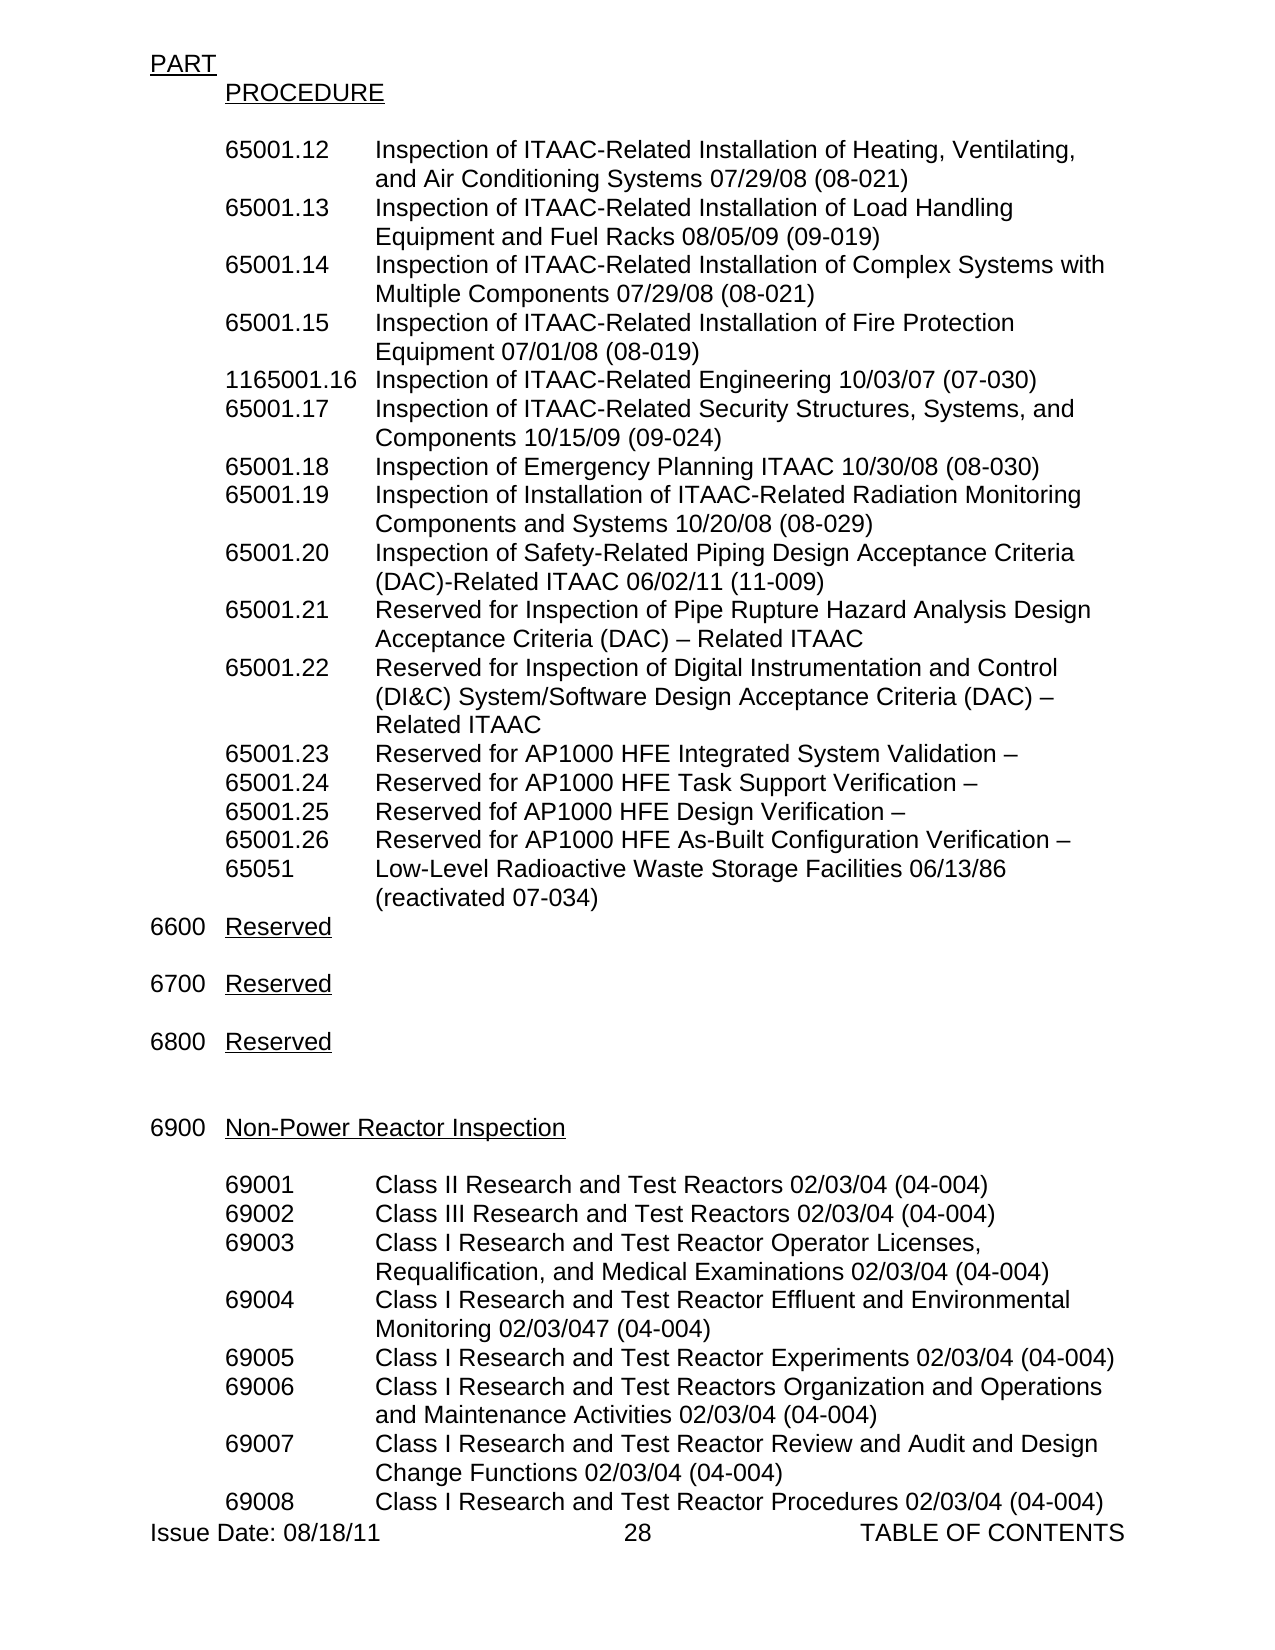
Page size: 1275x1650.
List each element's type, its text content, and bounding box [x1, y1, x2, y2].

text and Maintenance Activities 02/03/04 (04-004) [150, 1400, 1125, 1429]
text Change Functions 02/03/04 (04-004) [150, 1458, 1125, 1487]
text 69005 Class I Research and Test Reactor Experiments 02/03/04 (04-004) [150, 1343, 1125, 1372]
text 65001.21 Reserved for Inspection of Pipe Rupture Hazard Analysis Design Acceptance Criteria (DAC) – Related ITAAC [225, 595, 1125, 653]
text 69001 Class II Research and Test Reactors 02/03/04 (04-004) [150, 1170, 1125, 1199]
text 65001.24 Reserved for AP1000 HFE Task Support Verification – [150, 768, 1125, 797]
text 65001.20 Inspection of Safety-Related Piping Design Acceptance Criteria (DAC)-Related ITAAC 06/02/11 (11-009) [225, 538, 1125, 595]
text Requalification, and Medical Examinations 02/03/04 (04-004) [150, 1257, 1125, 1285]
text 69003 Class I Research and Test Reactor Operator Licenses, [150, 1228, 1125, 1257]
text 65001.16 Inspection of ITAAC-Related Engineering 10/03/07 (07-030) [150, 365, 1125, 394]
text 65001.17 Inspection of ITAAC-Related Security Structures, Systems, and Components 10/15/09 (09-024) [150, 394, 1125, 452]
text Monitoring 02/03/047 (04-004) [150, 1314, 1125, 1343]
text 65001.15 Inspection of ITAAC-Related Installation of Fire Protection Equipment 07/01/08 (08-019) [150, 308, 1125, 365]
text 65001.14 Inspection of ITAAC-Related Installation of Complex Systems with Multiple Components 07/29/08 (08-021) [150, 250, 1125, 308]
text 6700 Reserved [150, 969, 1125, 998]
text 69007 Class I Research and Test Reactor Review and Audit and Design [150, 1429, 1125, 1458]
text 69002 Class III Research and Test Reactors 02/03/04 (04-004) [150, 1199, 1125, 1228]
text 6600 Reserved [150, 912, 1125, 940]
text 65001.26 Reserved for AP1000 HFE As-Built Configuration Verification – [150, 825, 1125, 854]
text 65051 Low-Level Radioactive Waste Storage Facilities 06/13/86 (reactivated 07-034) [150, 854, 1125, 912]
text 69008 Class I Research and Test Reactor Procedures 02/03/04 (04-004) [150, 1487, 1125, 1515]
text 6800 Reserved [150, 1027, 1125, 1055]
text 65001.19 Inspection of Installation of ITAAC-Related Radiation Monitoring Components and Systems 10/20/08 (08-029) [150, 480, 1125, 538]
text 65001.12 Inspection of ITAAC-Related Installation of Heating, Ventilating, and Air Conditioning Systems 07/29/08 (08-021) [150, 135, 1125, 193]
text 65001.23 Reserved for AP1000 HFE Integrated System Validation – [150, 739, 1125, 768]
text 65001.18 Inspection of Emergency Planning ITAAC 10/30/08 (08-030) [150, 452, 1125, 480]
text 69004 Class I Research and Test Reactor Effluent and Environmental [150, 1285, 1125, 1314]
text 6900 Non-Power Reactor Inspection [150, 1113, 1125, 1142]
text 69006 Class I Research and Test Reactors Organization and Operations [150, 1372, 1125, 1400]
text 65001.13 Inspection of ITAAC-Related Installation of Load Handling Equipment and Fuel Racks 08/05/09 (09-019) [150, 193, 1125, 250]
text 65001.25 Reserved fof AP1000 HFE Design Verification – [150, 797, 1125, 825]
text 65001.22 Reserved for Inspection of Digital Instrumentation and Control (DI&C) System/Software Design Acceptance Criteria (DAC) – Related ITAAC [225, 653, 1125, 739]
